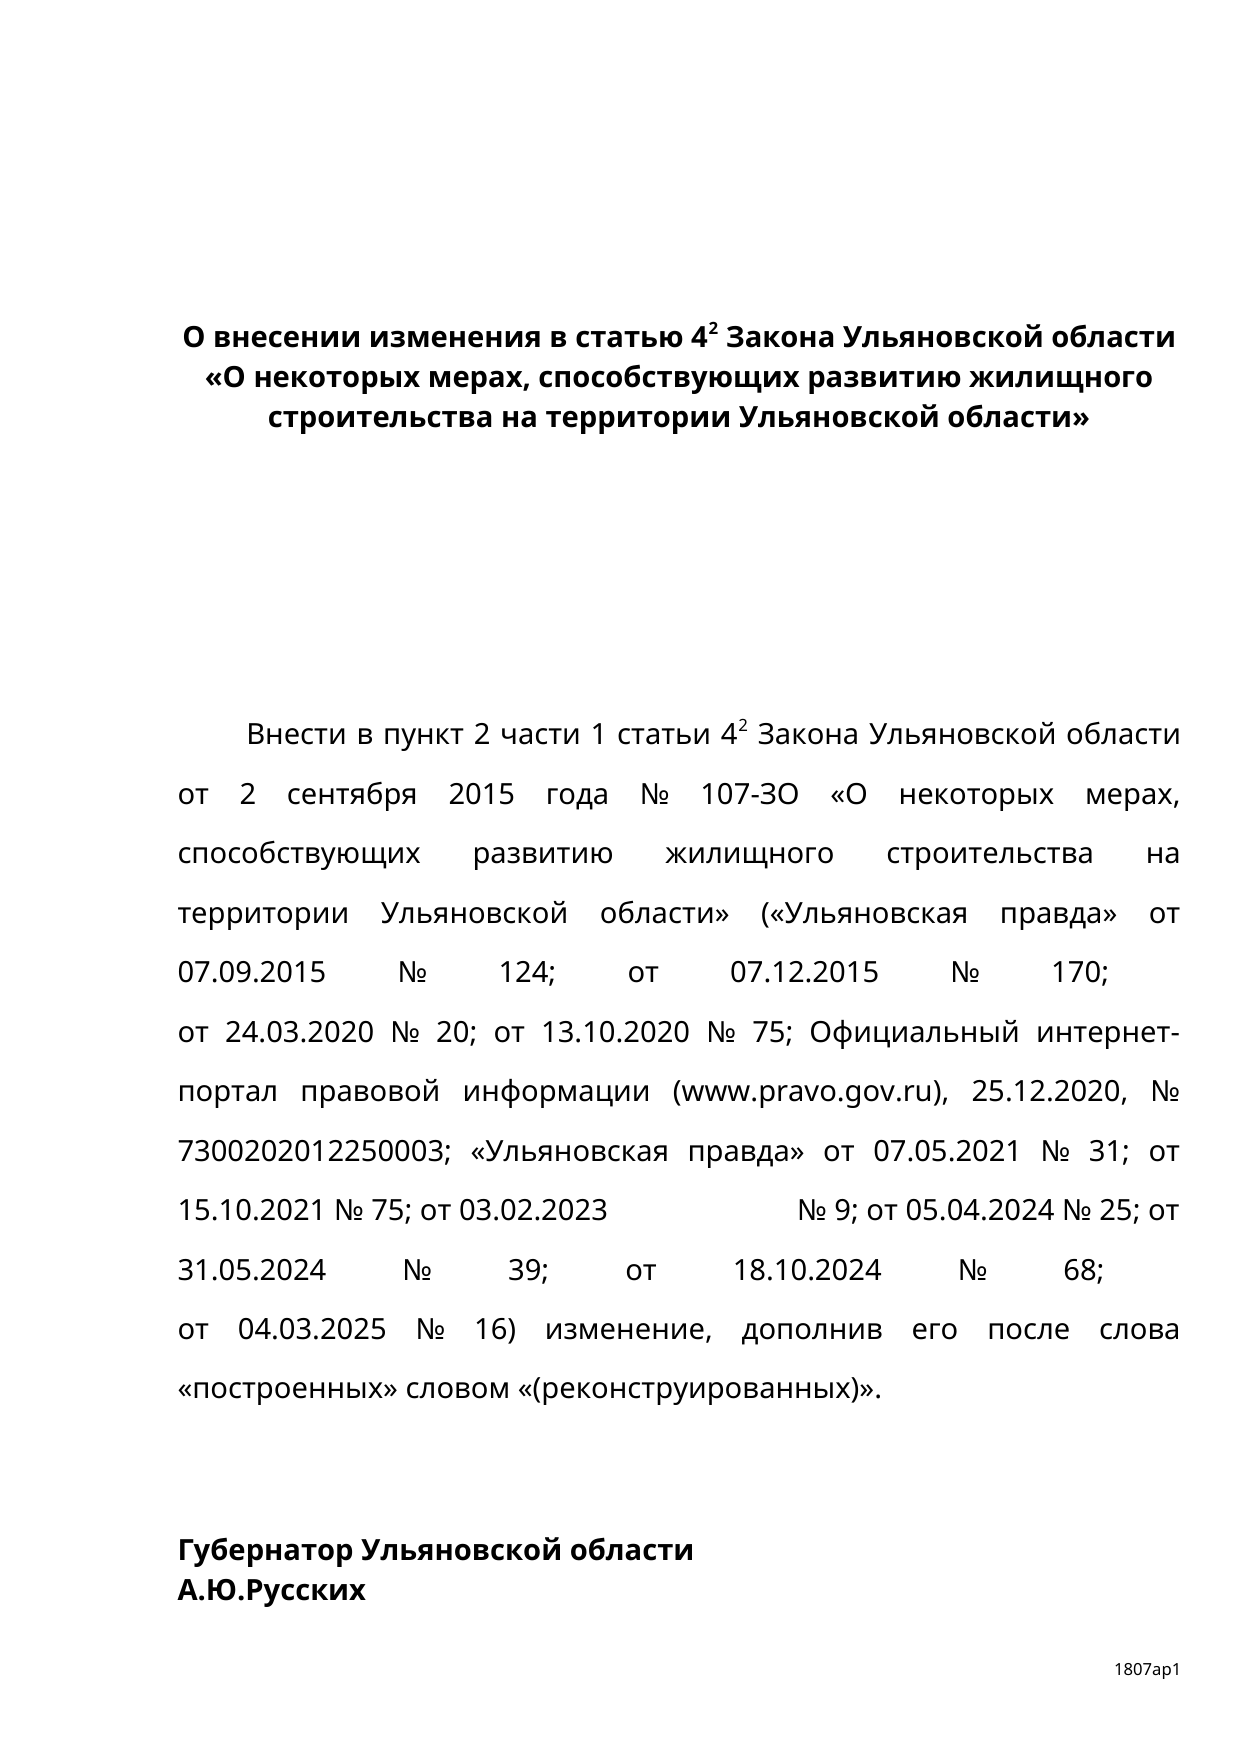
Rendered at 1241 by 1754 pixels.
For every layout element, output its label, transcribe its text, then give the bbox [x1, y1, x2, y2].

text строительства на территории Ульяновской области» [177, 396, 1181, 436]
text О внесении изменения в статью 42 Закона Ульяновской области [177, 317, 1181, 356]
text «О некоторых мерах, способствующих развитию жилищного [177, 356, 1181, 396]
text Губернатор Ульяновской области А.Ю.Русских [177, 1529, 1181, 1609]
text Внести в пункт 2 части 1 статьи 42 Закона Ульяновской области от 2 сентября 2015 года № 107-ЗО «О некоторых мерах, способствующих развитию жилищного строительства на территории Ульяновской области» («Ульяновская правда» от 07.09.2015 № 124; от 07.12.2015 № 170; от 24.03.2020 № 20; от 13.10.2020 № 75; Официальный интернет-портал правовой информации (www.pravo.gov.ru), 25.12.2020, № 7300202012250003; «Ульяновская правда» от 07.05.2021 № 31; от 15.10.2021 № 75; от 03.02.2023 № 9; от 05.04.2024 № 25; от 31.05.2024 № 39; от 18.10.2024 № 68; от 04.03.2025 № 16) изменение, дополнив его после слова «построенных» словом «(реконструированных)». [177, 713, 1181, 1407]
